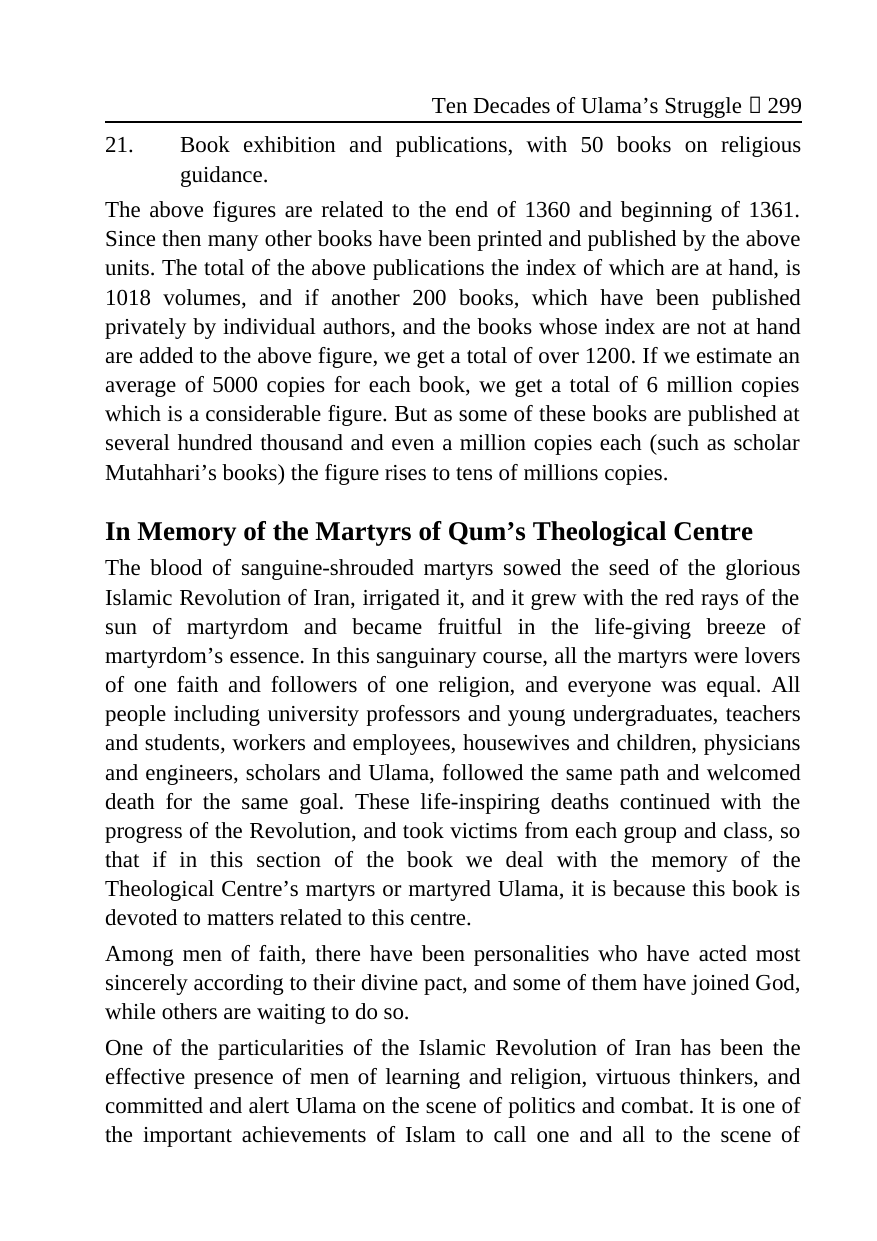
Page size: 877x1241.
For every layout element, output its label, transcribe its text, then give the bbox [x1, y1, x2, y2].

text The above figures are related to the end of 1360 and beginning of 1361. Since then many other books have been printed and published by the above units. The total of the above publications the index of which are at hand, is 1018 volumes, and if another 200 books, which have been published privately by individual authors, and the books whose index are not at hand are added to the above figure, we get a total of over 1200. If we estimate an average of 5000 copies for each book, we get a total of 6 million copies which is a considerable figure. But as some of these books are published at several hundred thousand and even a million copies each (such as scholar Mutahhari’s books) the figure rises to tens of millions copies. [105, 194, 802, 486]
text 21. Book exhibition and publications, with 50 books on religious guidance. [105, 129, 802, 188]
text Among men of faith, there have been personalities who have acted most sincerely according to their divine pact, and some of them have joined God, while others are waiting to do so. [105, 938, 802, 1025]
text The blood of sanguine-shrouded martyrs sowed the seed of the glorious Islamic Revolution of Iran, irrigated it, and it grew with the red rays of the sun of martyrdom and became fruitful in the life-giving breeze of martyrdom’s essence. In this sanguinary course, all the martyrs were lovers of one faith and followers of one religion, and everyone was equal. All people including university professors and young undergraduates, teachers and students, workers and employees, housewives and children, physicians and engineers, scholars and Ulama, followed the same path and welcomed death for the same goal. These life-inspiring deaths continued with the progress of the Revolution, and took victims from each group and class, so that if in this section of the book we deal with the memory of the Theological Centre’s martyrs or martyred Ulama, it is because this book is devoted to matters related to this centre. [105, 552, 802, 932]
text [105, 1032, 802, 1148]
subtitle In Memory of the Martyrs of Qum’s Theological Centre [105, 515, 802, 546]
